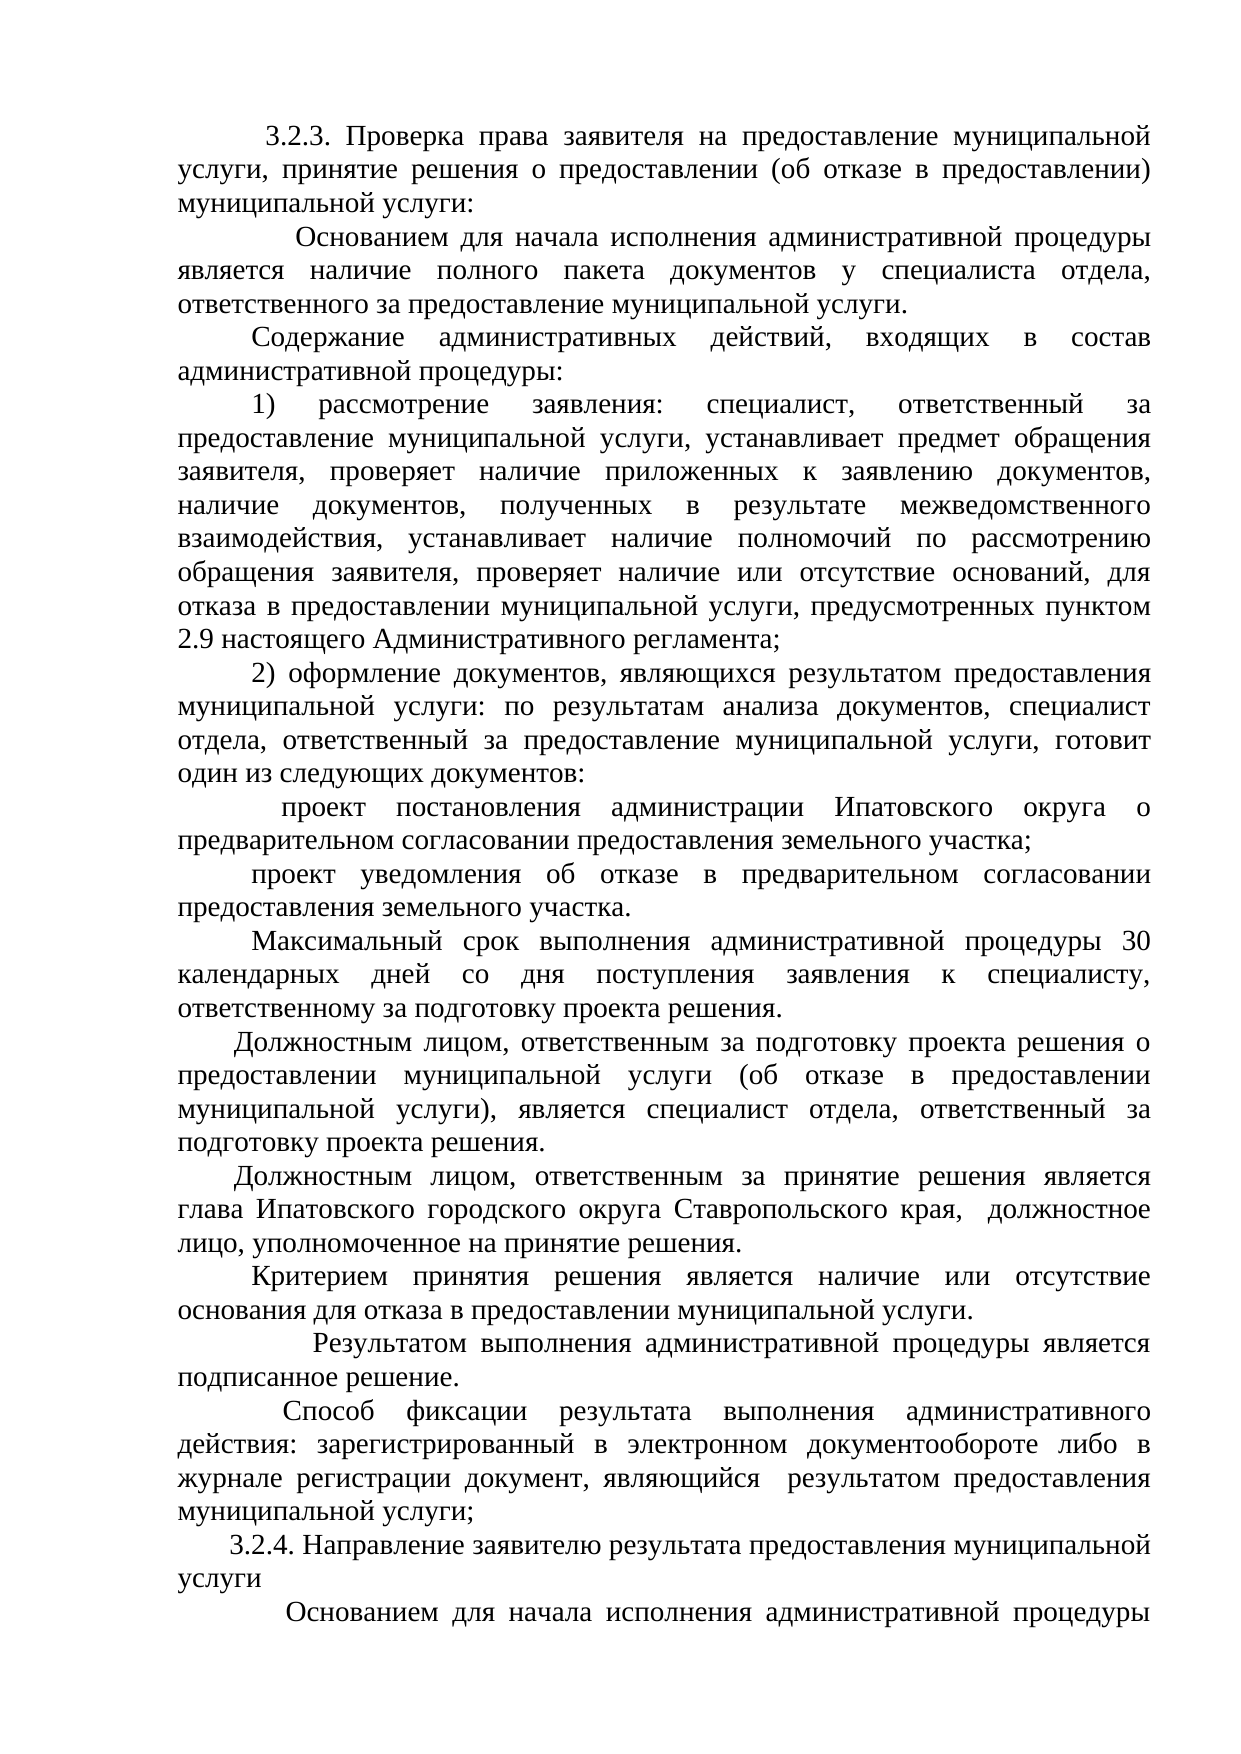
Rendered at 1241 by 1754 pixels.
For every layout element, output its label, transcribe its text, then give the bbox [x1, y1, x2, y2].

text 3.2.3. Проверка права заявителя на предоставление муниципальной услуги, принятие решения о предоставлении (об отказе в предоставлении) муниципальной услуги: [177, 118, 1152, 219]
text Содержание административных действий, входящих в состав административной процедуры: [177, 319, 1152, 386]
text 1) рассмотрение заявления: специалист, ответственный за предоставление муниципальной услуги, устанавливает предмет обращения заявителя, проверяет наличие приложенных к заявлению документов, наличие документов, полученных в результате межведомственного взаимодействия, устанавливает наличие полномочий по рассмотрению обращения заявителя, проверяет наличие или отсутствие оснований, для отказа в предоставлении муниципальной услуги, предусмотренных пунктом 2.9 настоящего Административного регламента; [177, 386, 1152, 655]
text Критерием принятия решения является наличие или отсутствие основания для отказа в предоставлении муниципальной услуги. [177, 1258, 1152, 1326]
text 2) оформление документов, являющихся результатом предоставления муниципальной услуги: по результатам анализа документов, специалист отдела, ответственный за предоставление муниципальной услуги, готовит один из следующих документов: [177, 655, 1152, 789]
text Способ фиксации результата выполнения административного действия: зарегистрированный в электронном документообороте либо в журнале регистрации документ, являющийся результатом предоставления муниципальной услуги; [177, 1393, 1152, 1527]
text Должностным лицом, ответственным за подготовку проекта решения о предоставлении муниципальной услуги (об отказе в предоставлении муниципальной услуги), является специалист отдела, ответственный за подготовку проекта решения. [177, 1024, 1152, 1158]
text Должностным лицом, ответственным за принятие решения является глава Ипатовского городского округа Ставропольского края, должностное лицо, уполномоченное на принятие решения. [177, 1158, 1152, 1258]
text Основанием для начала исполнения административной процедуры является наличие полного пакета документов у специалиста отдела, ответственного за предоставление муниципальной услуги. [177, 219, 1152, 319]
text Результатом выполнения административной процедуры является подписанное решение. [177, 1326, 1152, 1393]
text проект постановления администрации Ипатовского округа о предварительном согласовании предоставления земельного участка; [177, 789, 1152, 856]
text Максимальный срок выполнения административной процедуры 30 календарных дней со дня поступления заявления к специалисту, ответственному за подготовку проекта решения. [177, 923, 1152, 1024]
text 3.2.4. Направление заявителю результата предоставления муниципальной услуги [177, 1527, 1152, 1594]
text проект уведомления об отказе в предварительном согласовании предоставления земельного участка. [177, 856, 1152, 923]
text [177, 1594, 1152, 1627]
